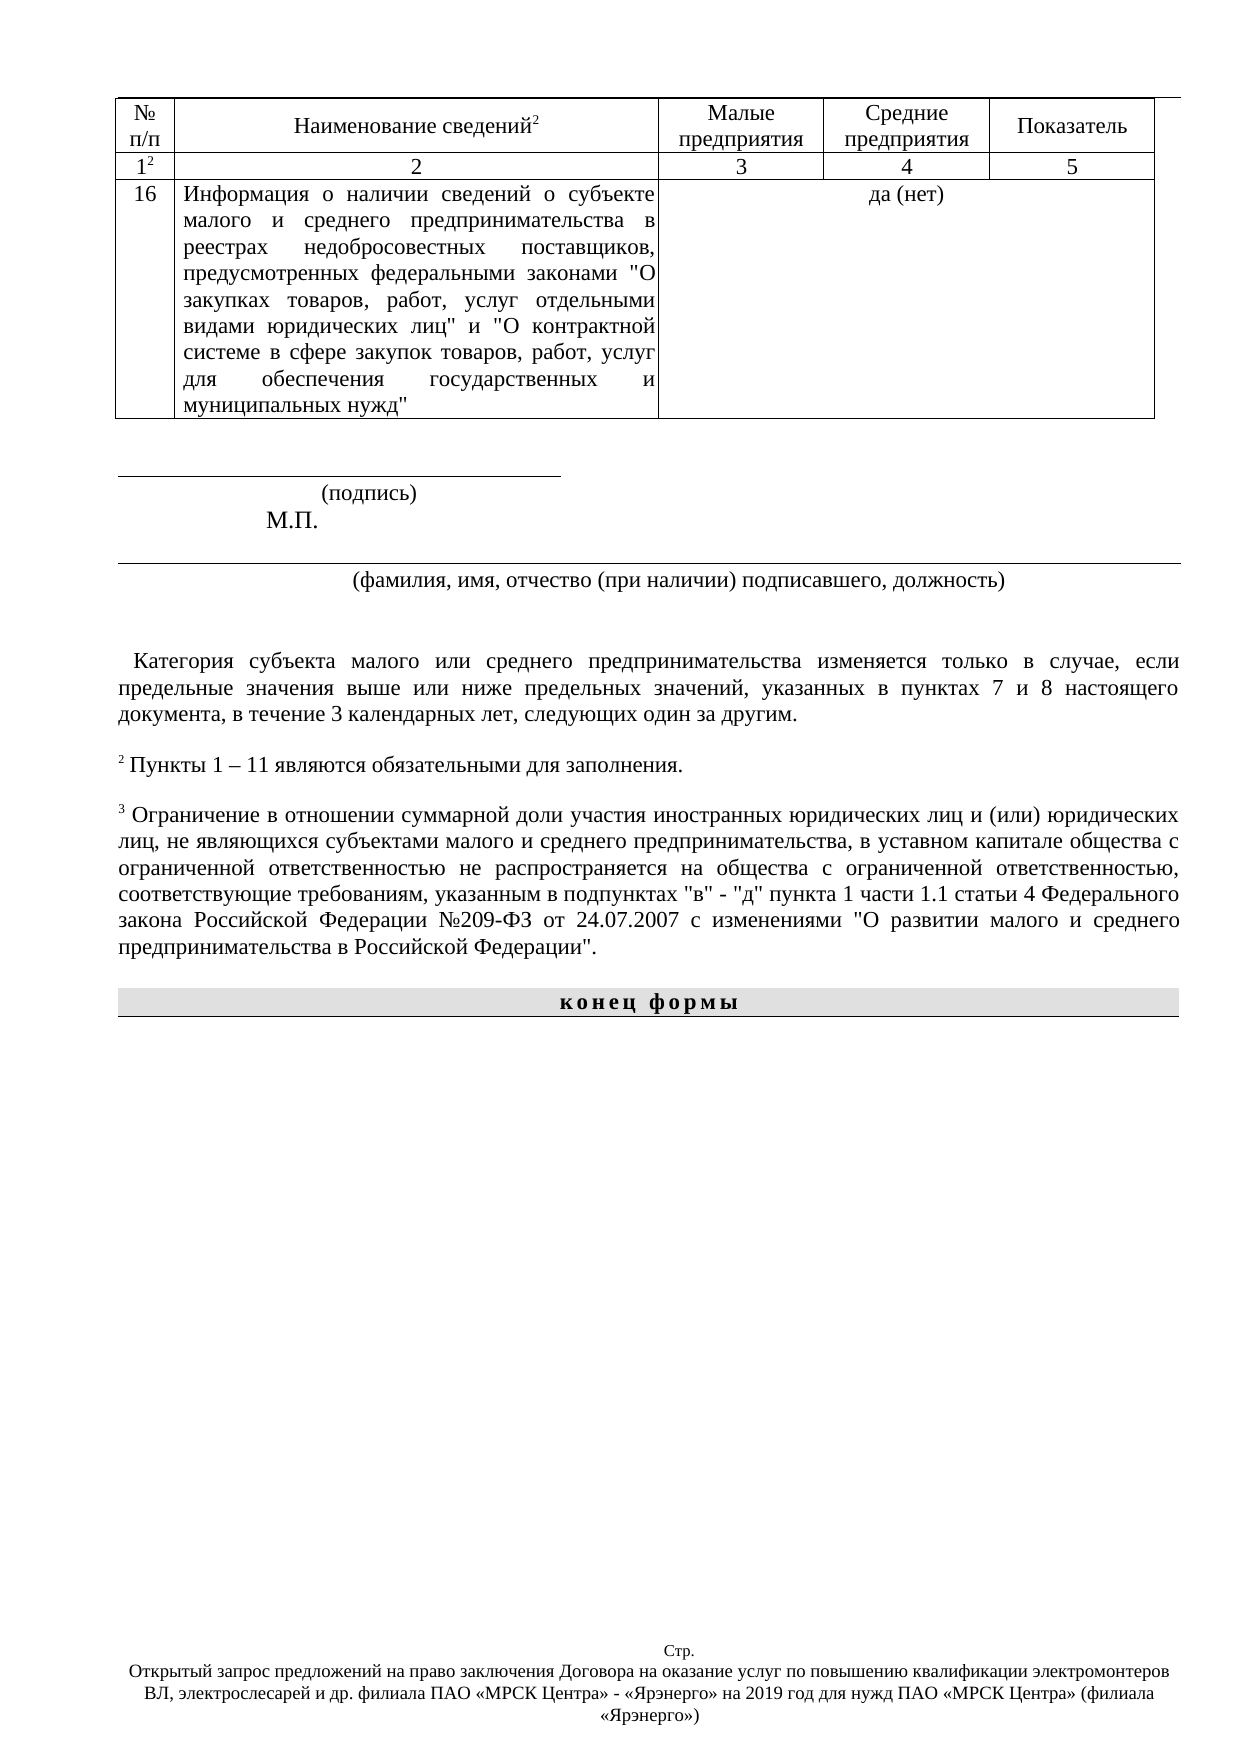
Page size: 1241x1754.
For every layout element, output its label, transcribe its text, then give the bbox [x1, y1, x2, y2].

table_cell 12 [116, 153, 174, 179]
text Категория субъекта малого или среднего предпринимательства изменяется только в случае, если предельные значения выше или ниже предельных значений, указанных в пунктах 7 и 8 настоящего документа, в течение 3 календарных лет, следующих один за другим. [118, 647, 1181, 727]
table_header № п/п [116, 99, 174, 152]
table_header Средние предприятия [824, 99, 989, 152]
text 2 Пункты 1 – 11 являются обязательными для заполнения. [118, 751, 1181, 777]
table_cell 2 [175, 153, 658, 179]
table_cell Информация о наличии сведений о субъекте малого и среднего предпринимательства в реестрах недобросовестных поставщиков, предусмотренных федеральными законами "О закупках товаров, работ, услуг отдельными видами юридических лиц" и "О контрактной системе в сфере закупок товаров, работ, услуг для обеспечения государственных и муниципальных нужд" [175, 180, 658, 417]
text 3 Ограничение в отношении суммарной доли участия иностранных юридических лиц и (или) юридических лиц, не являющихся субъектами малого и среднего предпринимательства, в уставном капитале общества с ограниченной ответственностью не распространяется на общества с ограниченной ответственностью, соответствующие требованиям, указанным в подпунктах "в" - "д" пункта 1 части 1.1 статьи 4 Федерального закона Российской Федерации №209-ФЗ от 24.07.2007 с изменениями "О развитии малого и среднего предпринимательства в Российской Федерации". [118, 801, 1181, 959]
table_cell 4 [824, 153, 989, 179]
text (подпись) [118, 477, 561, 505]
text (фамилия, имя, отчество (при наличии) подписавшего, должность) [118, 564, 1181, 592]
table_header Наименование сведений2 [175, 99, 658, 152]
text М.П. [207, 505, 1181, 534]
table_header Малые предприятия [659, 99, 823, 152]
text конец формы [118, 988, 1179, 1016]
table_cell да (нет) [659, 180, 1154, 417]
table_cell 3 [659, 153, 823, 179]
table_cell 16 [116, 180, 174, 417]
table_header Показатель [990, 99, 1154, 152]
table_cell 5 [990, 153, 1154, 179]
